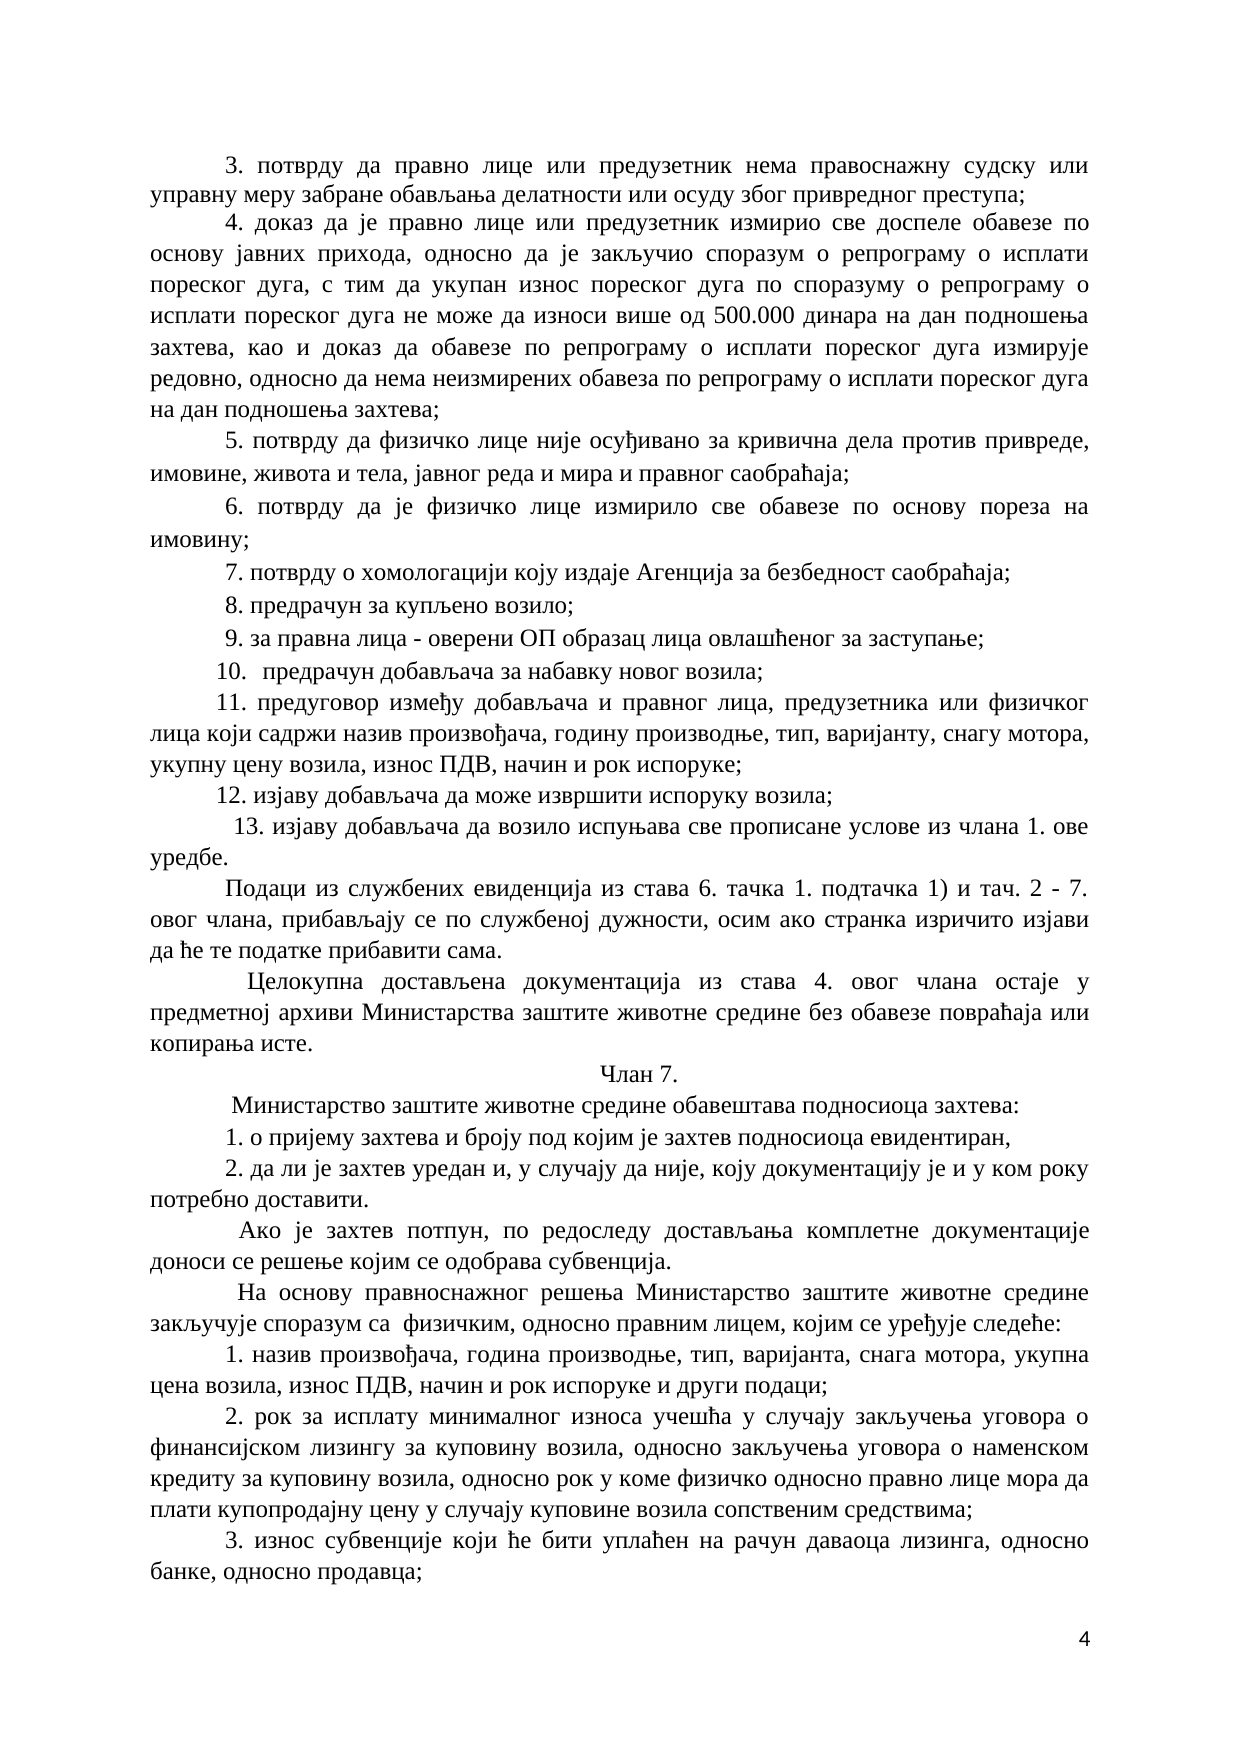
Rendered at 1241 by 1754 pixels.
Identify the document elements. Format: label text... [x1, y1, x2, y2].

text Члан 7. [525, 1059, 1090, 1088]
text 9. за правна лица - оверени ОП образац лица овлашћеног за заступање; [150, 623, 1090, 652]
list предрачун добављача за набавку новог возила; [216, 656, 1090, 685]
text 4. доказ да је правно лице или предузетник измирио све доспеле обавезе по основу јавних прихода, односно да је закључио споразум о репрограму о исплати пореског дуга, с тим да укупан износ пореског дуга по споразуму о репрограму о исплати пореског дуга не може да износи више од 500.000 динара на дан подношења захтева, као и доказ да обавезе по репрограму о исплати пореског дуга измирује редовно, односно да нема неизмирених обавеза по репрограму о исплати пореског дуга на дан подношења захтева; [150, 207, 1090, 422]
text Ако је захтев потпун, по редоследу достављања комплетне документације доноси се решење којим се одобрава субвенција. [150, 1215, 1090, 1274]
text 1. о пријему захтева и броју под којим је захтев подносиоца евидентиран, [150, 1122, 1090, 1150]
text 8. предрачун за купљено возило; [150, 590, 1090, 619]
text 3. потврду да правно лице или предузетник нема правоснажну судску или управну меру забране обављања делатности или осуду због привредног преступа; [150, 150, 1090, 207]
text 13. изјаву добављача да возило испуњава све прописане услове из члана 1. ове уредбе. [150, 811, 1090, 871]
text 12. изјаву добављача да може извршити испоруку возила; [150, 780, 1090, 809]
text 6. потврду да је физичко лице измирило све обавезе по основу пореза на имовину; [150, 491, 1090, 553]
text 1. назив произвођача, година производње, тип, варијанта, снага мотора, укупна цена возила, износ ПДВ, начин и рок испоруке и други подаци; [150, 1339, 1090, 1399]
text 7. потврду о хомологацији коју издаје Агенција за безбедност саобраћаја; [150, 557, 1090, 586]
text Министарство заштите животне средине обавештава подносиоца захтева: [150, 1091, 1090, 1119]
text 2. рок за исплату минималног износа учешћа у случају закључења уговора о финансијском лизингу за куповину возила, односно закључења уговора о наменском кредиту за куповину возила, односно рок у коме физичко односно правно лице мора да плати купопродајну цену у случају куповине возила сопственим средствима; [150, 1401, 1090, 1523]
text 5. потврду да физичко лице није осуђивано за кривична дела против привреде, имовине, живота и тела, јавног реда и мира и правног саобраћаја; [150, 425, 1090, 487]
text Подаци из службених евиденција из става 6. тачка 1. подтачка 1) и тач. 2 - 7. овог члана, прибављају се по службеној дужности, осим ако странка изричито изјави да ће те податке прибавити сама. [141, 873, 1090, 964]
text Целокупна достављена документација из става 4. овог члана остаје у предметној архиви Министарства заштите животне средине без обавезе повраћаја или копирања исте. [141, 966, 1090, 1057]
text 3. износ субвенције који ће бити уплаћен на рачун даваоца лизинга, односно банке, односно продавца; [150, 1525, 1090, 1585]
text На основу правноснажног решења Министарство заштите животне средине закључује споразум са физичким, односно правним лицем, којим се уређује следеће: [150, 1277, 1090, 1337]
text 2. да ли је захтев уредан и, у случају да није, коју документацију је и у ком року потребно доставити. [150, 1153, 1090, 1212]
text 11. предуговор између добављача и правног лица, предузетника или физичког лица који садржи назив произвођача, годину производње, тип, варијанту, снагу мотора, укупну цену возила, износ ПДВ, начин и рок испоруке; [150, 687, 1090, 778]
